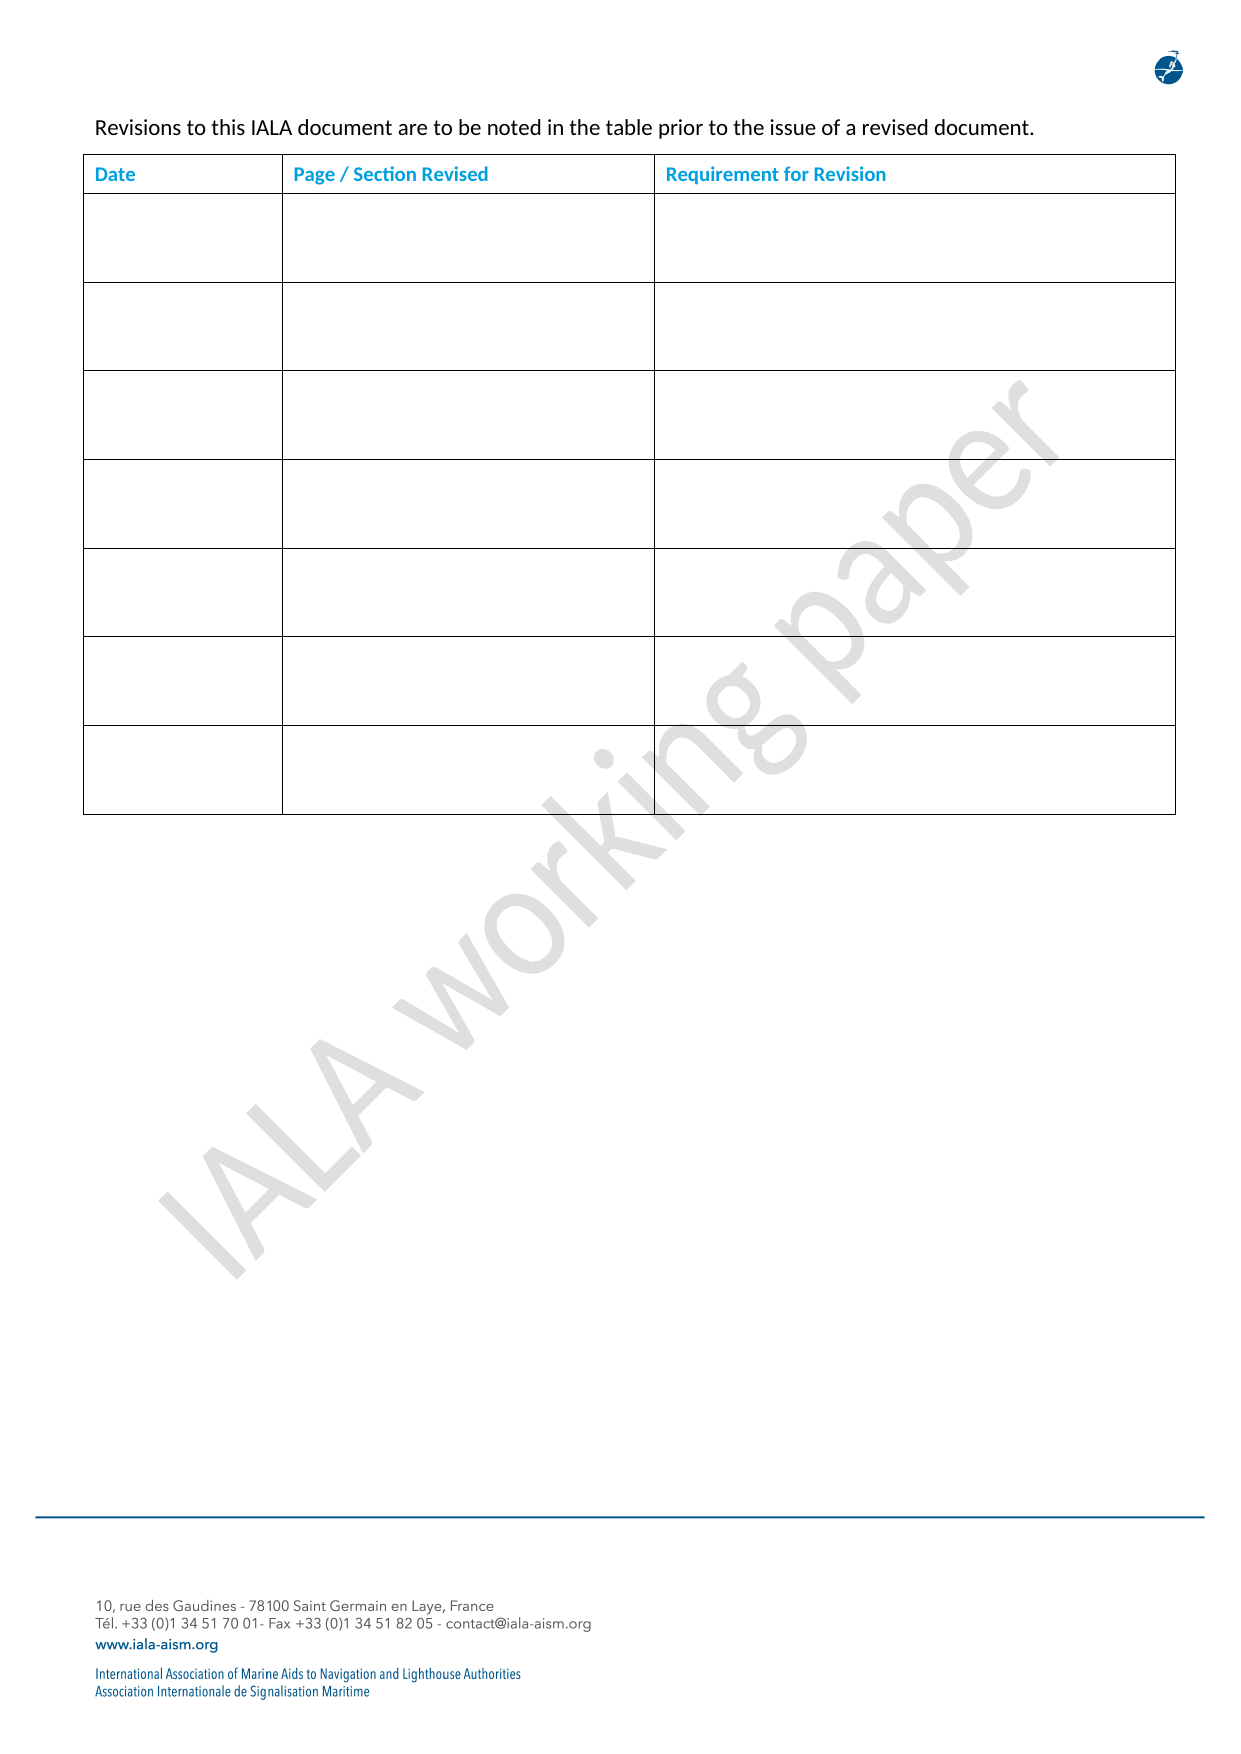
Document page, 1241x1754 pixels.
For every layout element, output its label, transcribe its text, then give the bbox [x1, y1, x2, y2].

table_cell [283, 283, 654, 370]
picture [1123, 0, 1241, 119]
table_cell [84, 726, 282, 813]
table_cell [84, 549, 282, 636]
table_cell [84, 194, 282, 282]
table_cell [283, 637, 654, 725]
table_cell [283, 726, 654, 813]
table_cell [84, 371, 282, 459]
table_cell [655, 549, 1175, 636]
table_cell [84, 637, 282, 725]
table_cell [84, 283, 282, 370]
table_cell [655, 371, 1175, 459]
table_header Date [84, 155, 282, 193]
table_cell [283, 549, 654, 636]
table_cell [655, 726, 1175, 813]
table_header Page / Section Revised [283, 155, 654, 193]
table_cell [283, 194, 654, 282]
table_header Requirement for Revision [655, 155, 1175, 193]
table_cell [283, 460, 654, 548]
table_cell [655, 194, 1175, 282]
picture [89, 1595, 622, 1714]
table_cell [283, 371, 654, 459]
table_cell [655, 637, 1175, 725]
text Revisions to this IALA document are to be noted in the table prior to the issue of a revised document. [94, 113, 1157, 142]
table_cell [84, 460, 282, 548]
table_cell [655, 283, 1175, 370]
table_cell [655, 460, 1175, 548]
